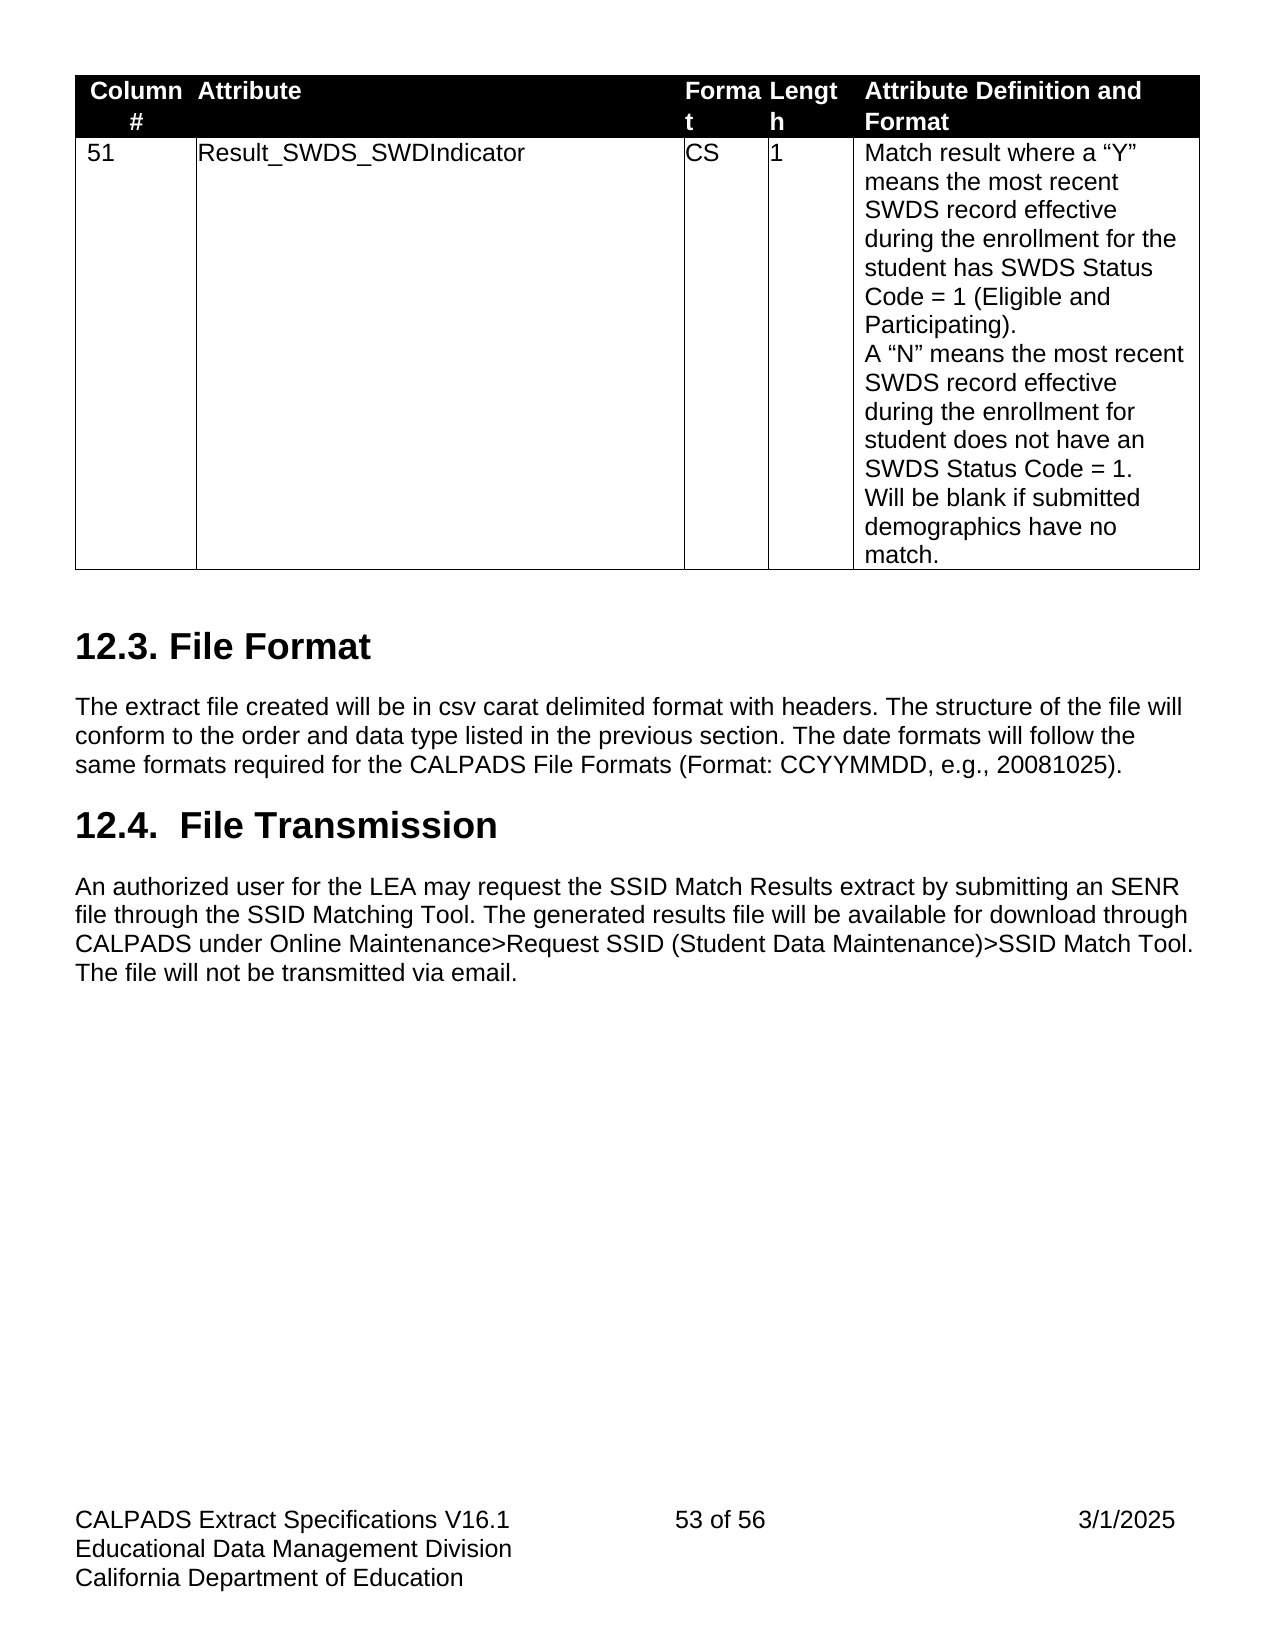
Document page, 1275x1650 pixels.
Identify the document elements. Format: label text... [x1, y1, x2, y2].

table_header Length [769, 76, 853, 137]
subtitle File Transmission [75, 803, 1200, 846]
subtitle File Format [75, 624, 1200, 667]
table_header Format [685, 76, 768, 137]
table_cell Match result where a “Y” means the most recent SWDS record effective during the enrollment for the student has SWDS Status Code = 1 (Eligible and Participating). A “N” means the most recent SWDS record effective during the enrollment for student does not have an SWDS Status Code = 1. Will be blank if submitted demographics have no match. [854, 138, 1199, 569]
table_cell CS [685, 138, 768, 569]
table_cell 51 [76, 138, 196, 569]
table_header Column# [76, 76, 196, 137]
table_header Attribute Definition and Format [854, 76, 1199, 137]
text The extract file created will be in csv carat delimited format with headers. The structure of the file will conform to the order and data type listed in the previous section. The date formats will follow the same formats required for the File Formats (Format: CCYYMMDD, e.g., 20081025). [75, 692, 1200, 778]
text An authorized user for the LEA may request the SSID Match Results extract by submitting an SENR file through the SSID Matching Tool. The generated results file will be available for download through CALPADS under Online Maintenance>Request SSID (Student Data Maintenance)>SSID Match Tool. The file will not be transmitted via email. [75, 871, 1200, 986]
table_cell 1 [769, 138, 853, 569]
table_header Attribute [197, 76, 684, 137]
table_cell Result_SWDS_SWDIndicator [197, 138, 684, 569]
